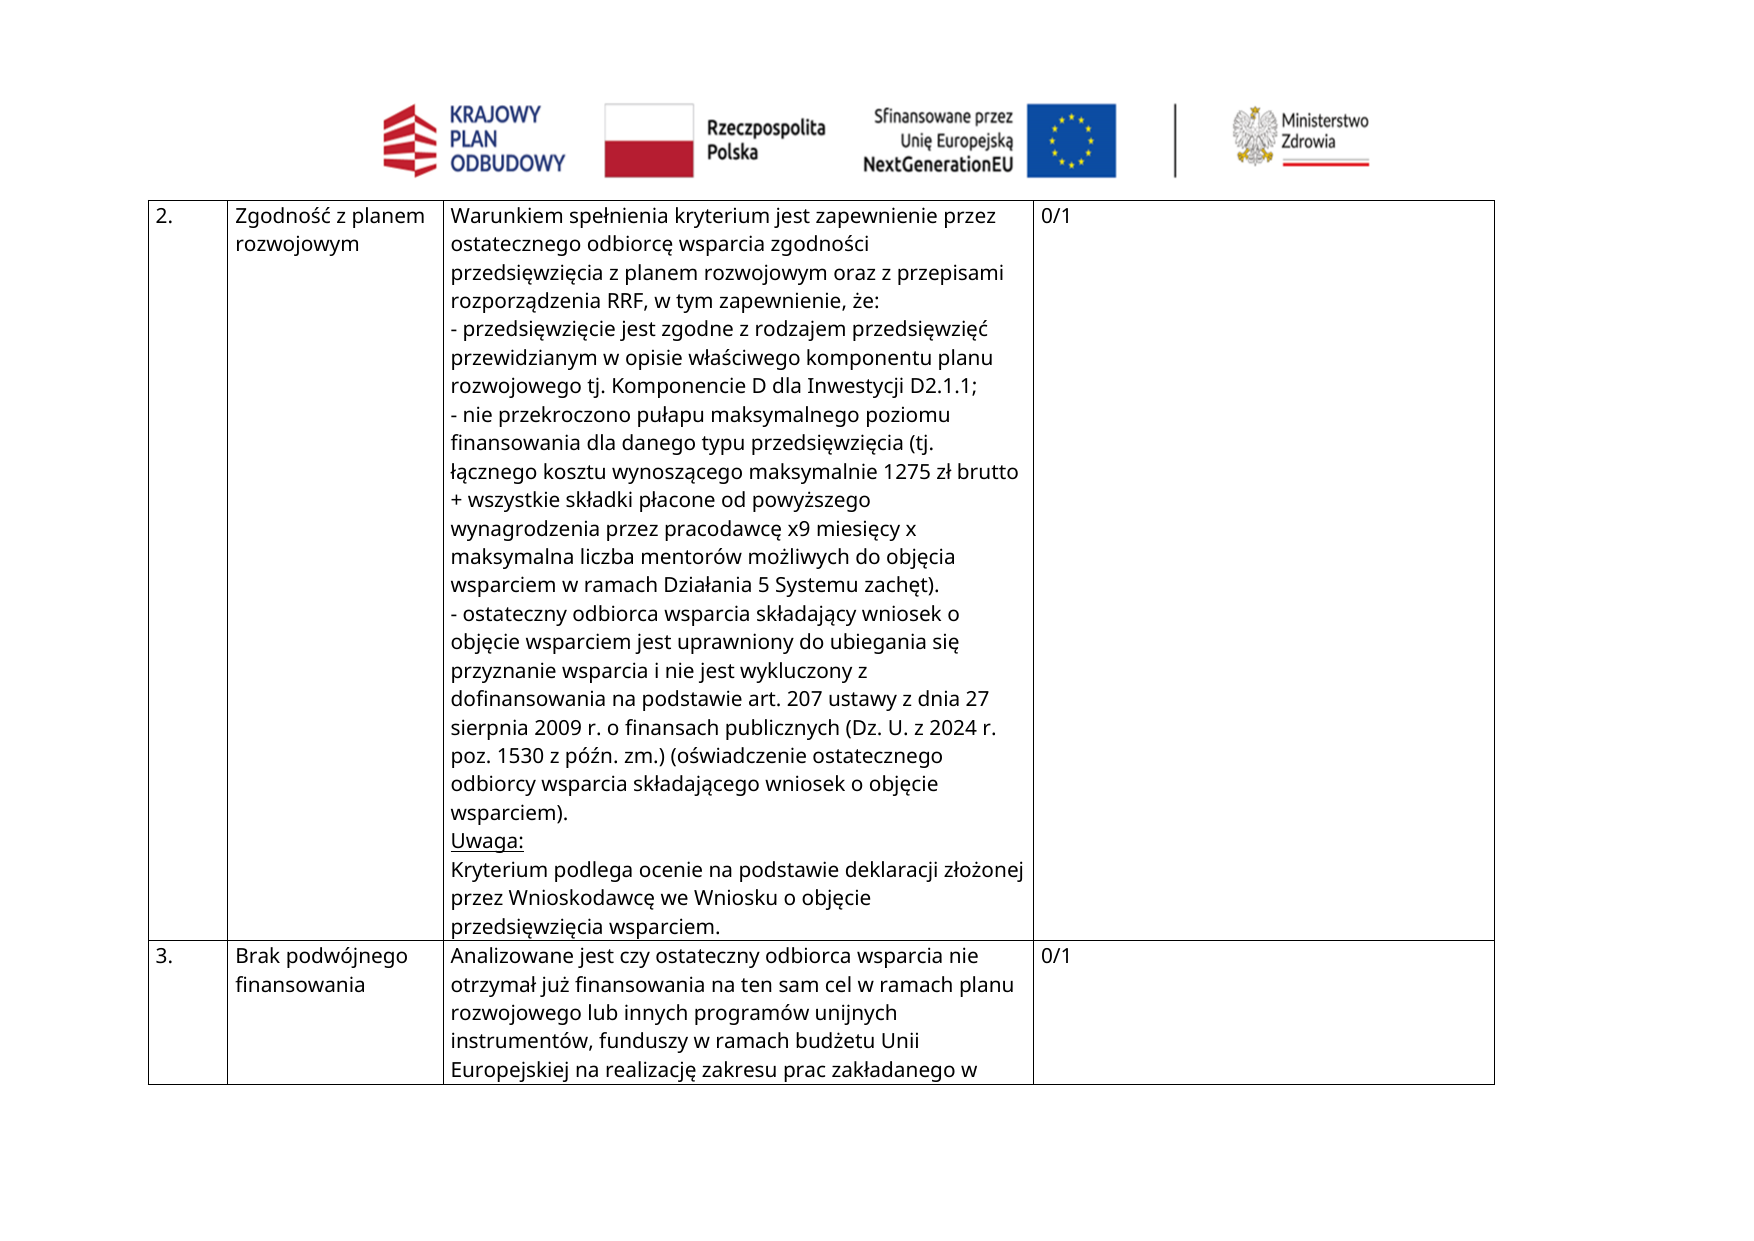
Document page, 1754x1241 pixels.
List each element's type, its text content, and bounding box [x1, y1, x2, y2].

table_cell Brak podwójnego finansowania [228, 941, 443, 1083]
table_cell Warunkiem spełnienia kryterium jest zapewnienie przez ostatecznego odbiorcę wsparcia zgodności przedsięwzięcia z planem rozwojowym oraz z przepisami rozporządzenia RRF, w tym zapewnienie, że: - przedsięwzięcie jest zgodne z rodzajem przedsięwzięć przewidzianym w opisie właściwego komponentu planu rozwojowego tj. Komponencie D dla Inwestycji D2.1.1; - nie przekroczono pułapu maksymalnego poziomu finansowania dla danego typu przedsięwzięcia (tj. łącznego kosztu wynoszącego maksymalnie 1275 zł brutto + wszystkie składki płacone od powyższego wynagrodzenia przez pracodawcę x9 miesięcy x maksymalna liczba mentorów możliwych do objęcia wsparciem w ramach Działania 5 Systemu zachęt). - ostateczny odbiorca wsparcia składający wniosek o objęcie wsparciem jest uprawniony do ubiegania się przyznanie wsparcia i nie jest wykluczony z dofinansowania na podstawie art. 207 ustawy z dnia 27 sierpnia 2009 r. o finansach publicznych (Dz. U. z 2024 r. poz. 1530 z późn. zm.) (oświadczenie ostatecznego odbiorcy wsparcia składającego wniosek o objęcie wsparciem). Uwaga: Kryterium podlega ocenie na podstawie deklaracji złożonej przez Wnioskodawcę we Wniosku o objęcie przedsięwzięcia wsparciem. [444, 201, 1033, 940]
table_cell 3. [149, 941, 227, 1083]
table_cell 0/1 [1034, 201, 1494, 940]
picture [365, 73, 1389, 200]
table_cell 0/1 [1034, 941, 1494, 1083]
table_cell 2. [149, 201, 227, 940]
table_cell Zgodność z planem rozwojowym [228, 201, 443, 940]
